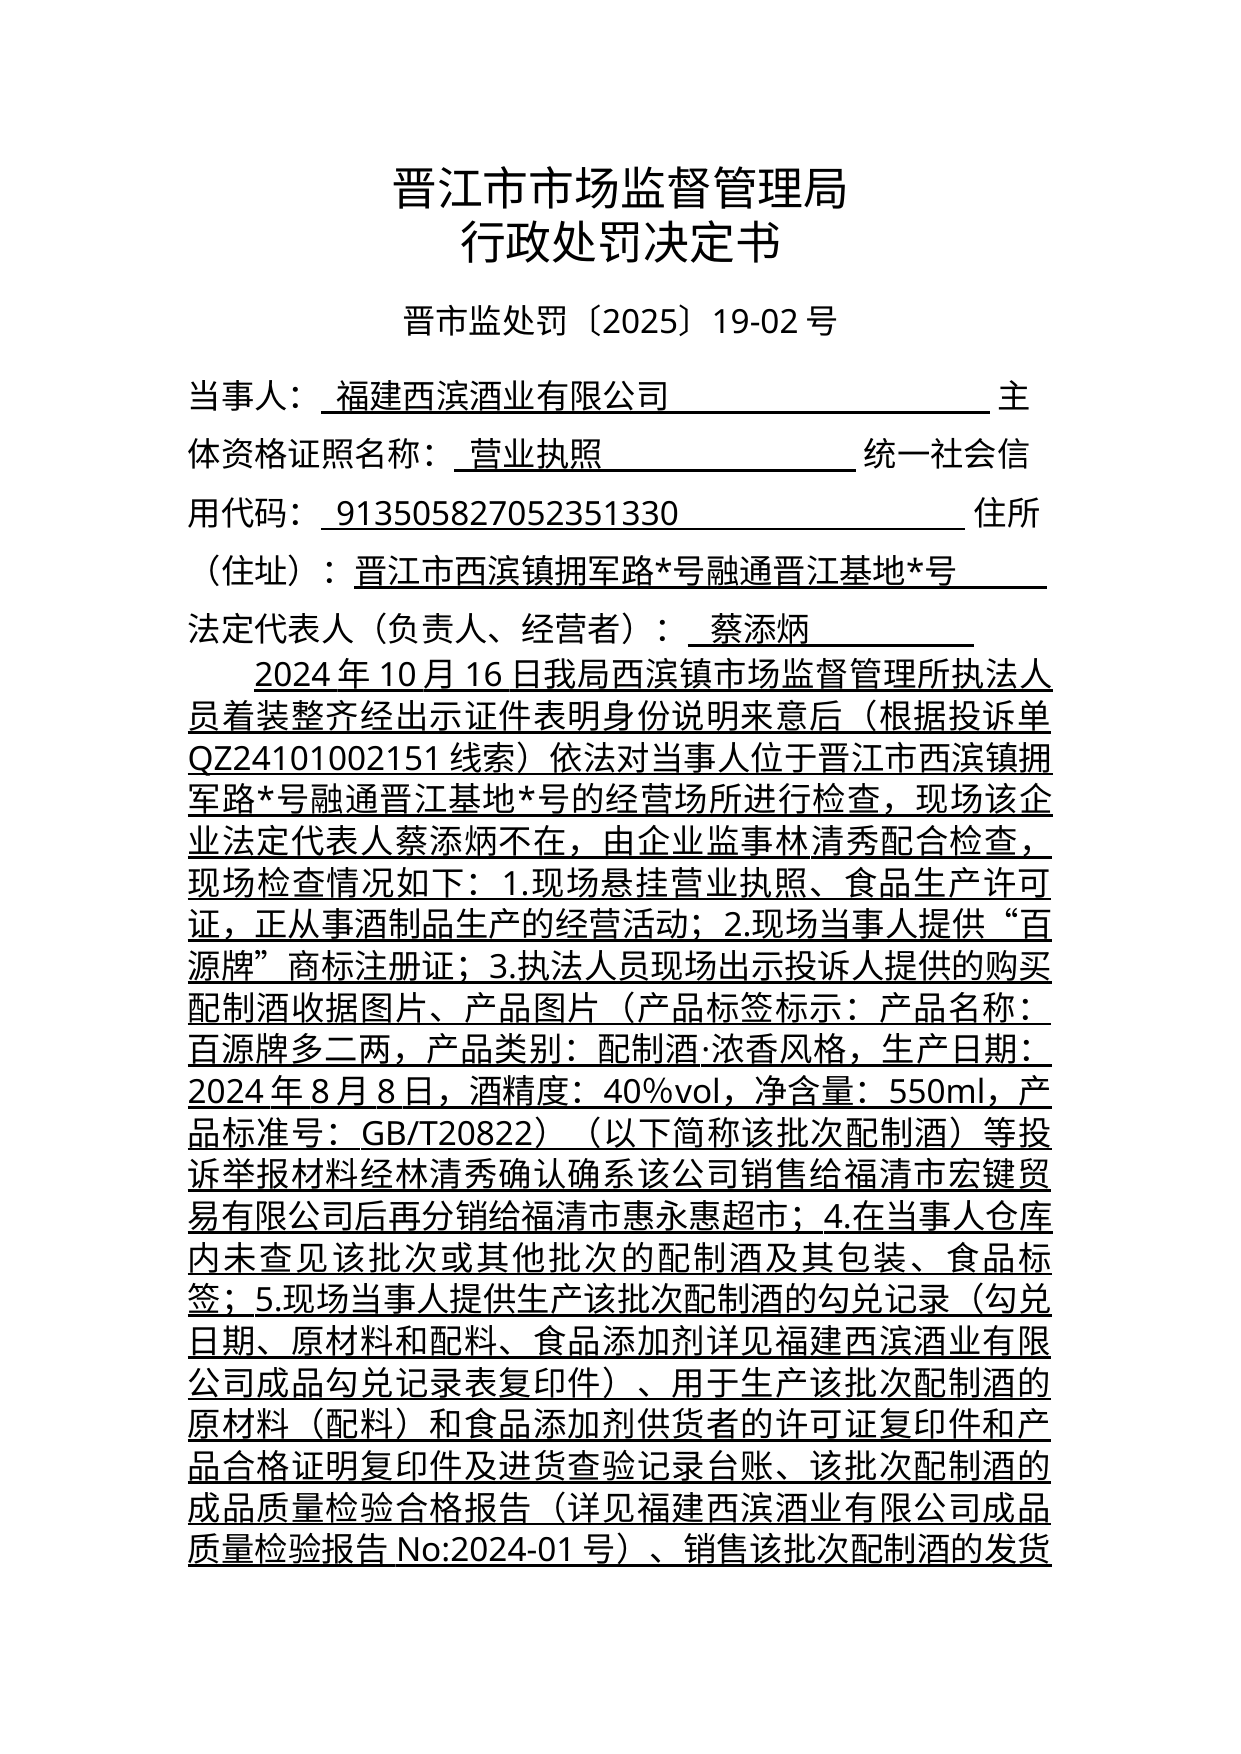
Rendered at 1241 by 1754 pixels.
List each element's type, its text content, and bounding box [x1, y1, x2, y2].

title 行政处罚决定书 [187, 216, 1053, 271]
text 晋市监处罚〔2025〕19-02号 [187, 287, 1053, 345]
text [187, 1232, 1053, 1570]
text 当事人： 福建西滨酒业有限公司 主体资格证照名称： 营业执照 统一社会信用代码： 913505827052351330 住所（住址）：晋江市西滨镇拥军路*号融通晋江基地*号 法定代表人（负责人、经营者）： 蔡添炳 [187, 362, 1053, 653]
title 晋江市市场监督管理局 [187, 162, 1053, 216]
